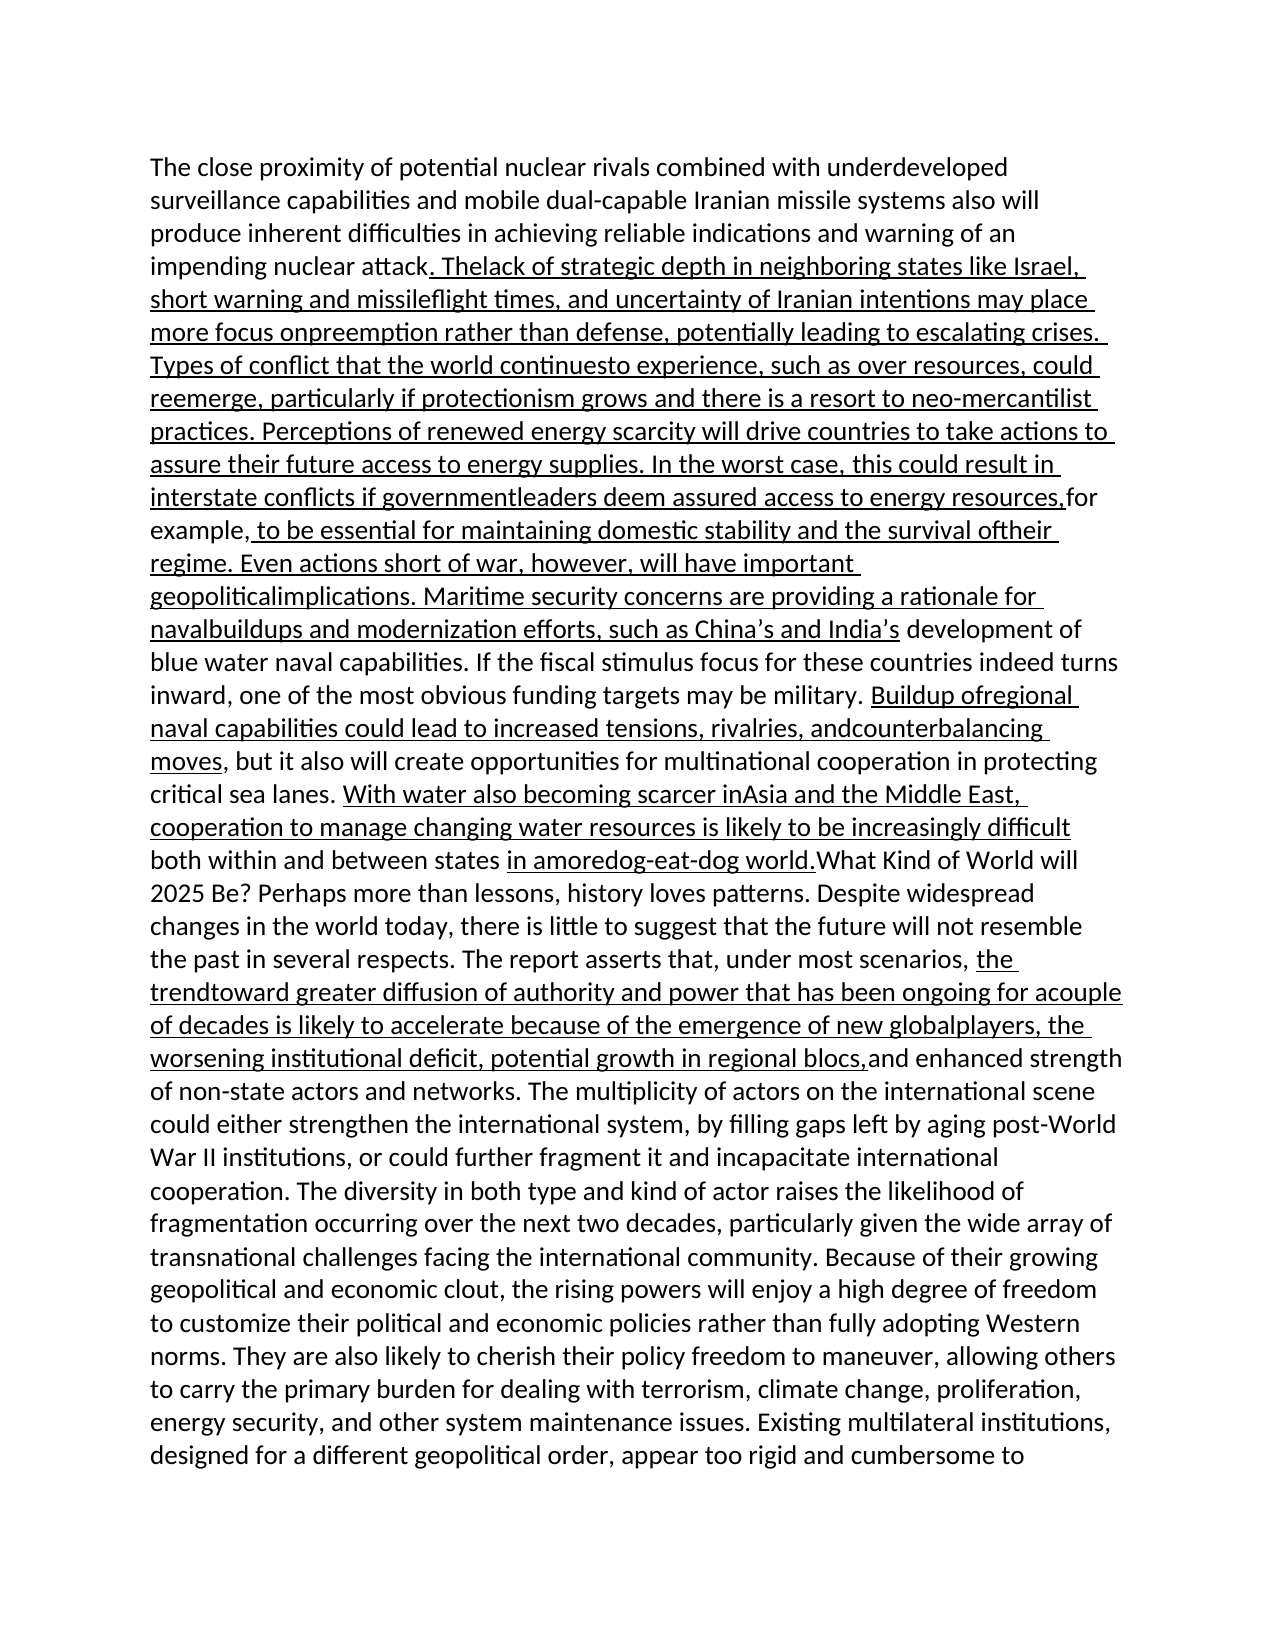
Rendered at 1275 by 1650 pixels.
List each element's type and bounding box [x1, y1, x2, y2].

text [150, 150, 1125, 1471]
